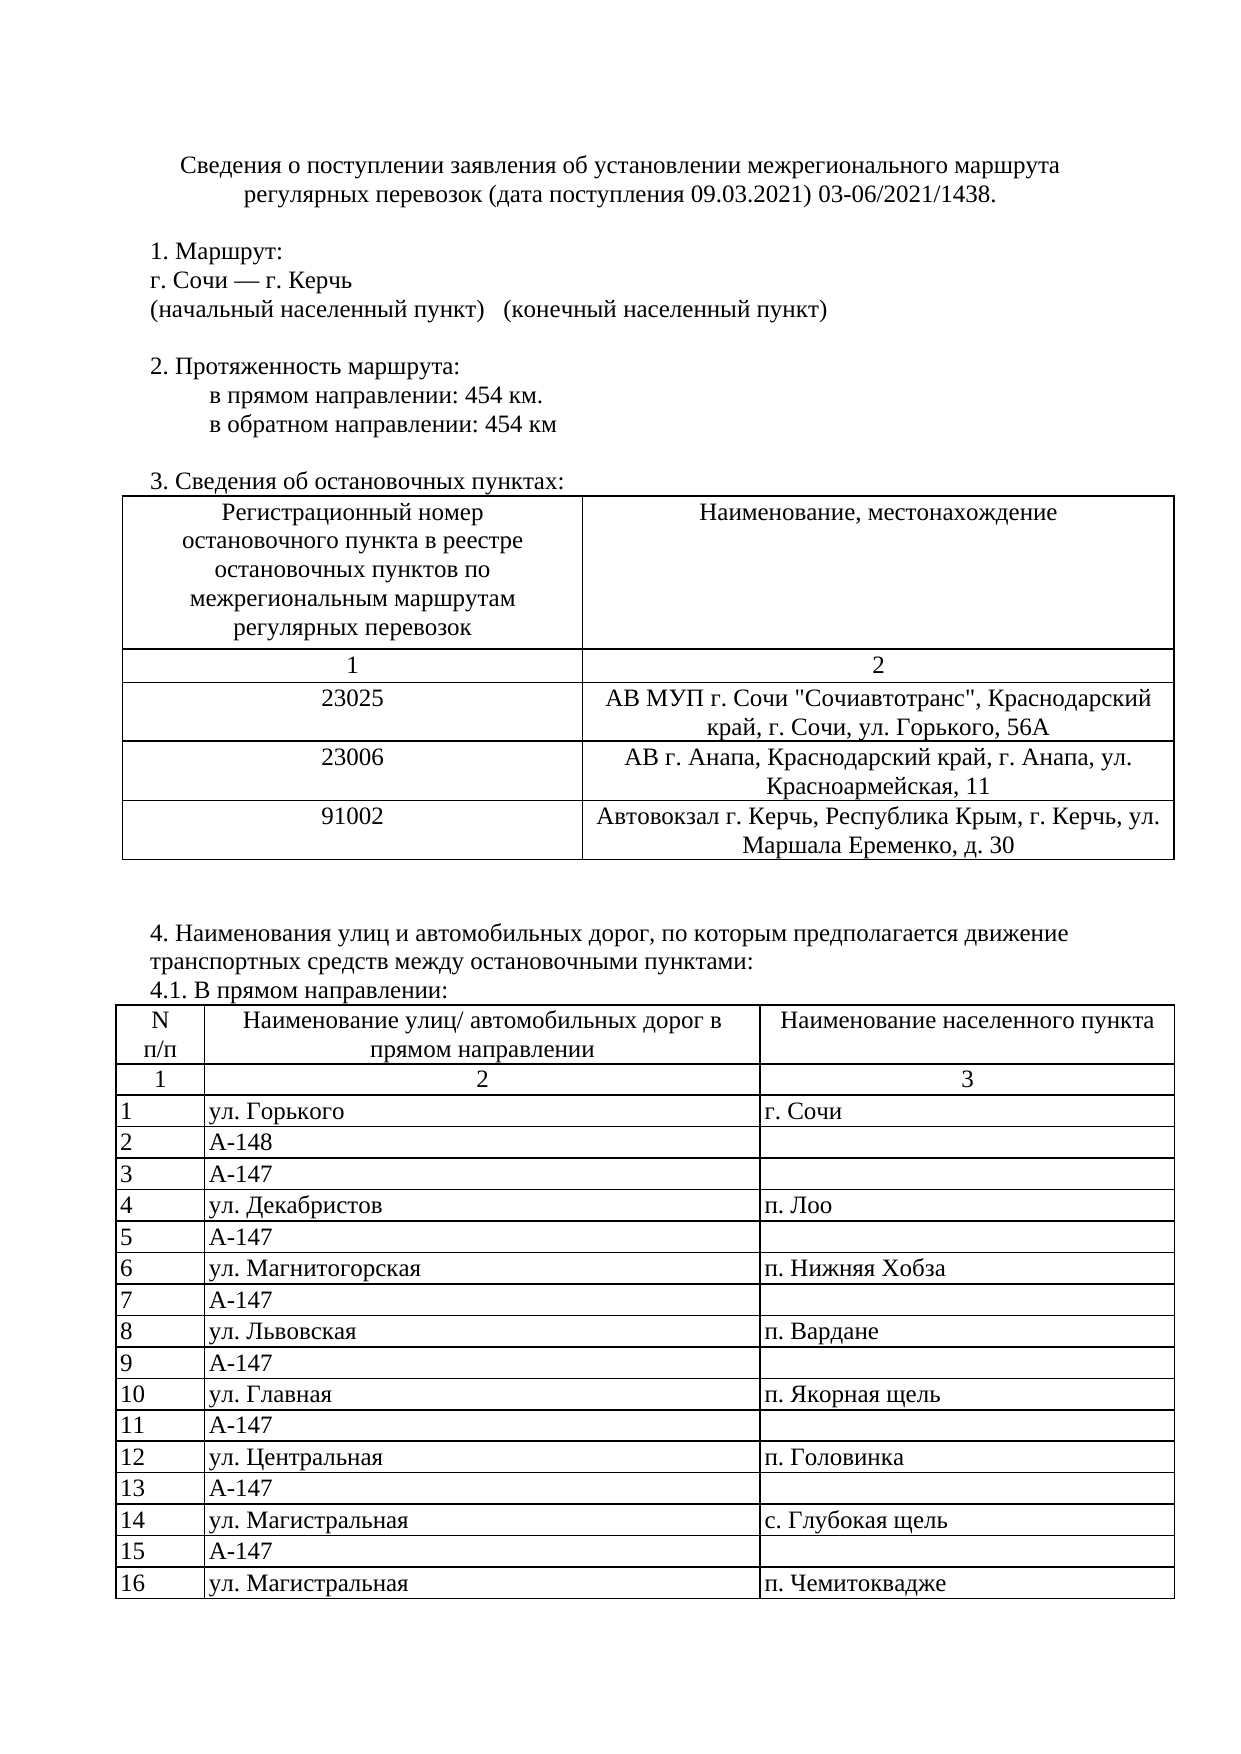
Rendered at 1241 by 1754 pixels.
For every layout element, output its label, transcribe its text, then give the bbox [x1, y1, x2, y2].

text 1. Маршрут: [150, 236, 1090, 265]
table_cell г. Сочи [761, 1096, 1174, 1126]
table_cell п. Вардане [761, 1316, 1174, 1346]
table_cell п. Чемитоквадже [761, 1568, 1174, 1598]
table_cell АВ г. Анапа, Краснодарский край, г. Анапа, ул. Красноармейская, 11 [583, 742, 1173, 799]
table_cell 2 [583, 650, 1173, 681]
table_cell 13 [117, 1473, 204, 1503]
table_cell ул. Центральная [205, 1442, 759, 1472]
table_cell 14 [117, 1505, 204, 1535]
text в обратном направлении: 454 км [150, 409, 1090, 437]
table_cell 16 [117, 1568, 204, 1598]
table_cell 7 [117, 1285, 204, 1314]
text 2. Протяженность маршрута: [150, 351, 1090, 380]
table_cell [761, 1127, 1174, 1157]
text 4. Наименования улиц и автомобильных дорог, по которым предполагается движение транспортных средств между остановочными пунктами: [150, 918, 1090, 975]
table_cell ул. Магистральная [205, 1568, 759, 1598]
table_cell 6 [117, 1253, 204, 1283]
table_cell А-147 [205, 1159, 759, 1189]
table_cell с. Глубокая щель [761, 1505, 1174, 1535]
table_header Регистрационный номер остановочного пункта в реестре остановочных пунктов по межрегиональным маршрутам регулярных перевозок [123, 497, 582, 648]
table_cell 12 [117, 1442, 204, 1472]
table_cell 23006 [123, 742, 582, 799]
table_cell 3 [117, 1159, 204, 1189]
text 3. Сведения об остановочных пунктах: [150, 466, 1090, 495]
table_cell 1 [117, 1065, 204, 1094]
table_cell п. Нижняя Хобза [761, 1253, 1174, 1283]
text г. Сочи — г. Керчь [150, 265, 1090, 294]
table_cell А-147 [205, 1222, 759, 1252]
table_cell ул. Магнитогорская [205, 1253, 759, 1283]
table_cell [761, 1222, 1174, 1252]
table_header Наименование населенного пункта [761, 1006, 1174, 1063]
table_cell [761, 1411, 1174, 1440]
table_cell 4 [117, 1190, 204, 1220]
table_header Наименование, местонахождение [583, 497, 1173, 648]
table_cell 2 [205, 1065, 759, 1094]
table_cell АВ МУП г. Сочи "Сочиавтотранс", Краснодарский край, г. Сочи, ул. Горького, 56А [583, 683, 1173, 740]
table_cell ул. Декабристов [205, 1190, 759, 1220]
table_cell А-147 [205, 1536, 759, 1566]
text в прямом направлении: 454 км. [150, 380, 1090, 409]
text Сведения о поступлении заявления об установлении межрегионального маршрута регулярных перевозок (дата поступления 09.03.2021) 03-06/2021/1438. [150, 150, 1090, 207]
table_cell 3 [761, 1065, 1174, 1094]
table_cell Автовокзал г. Керчь, Республика Крым, г. Керчь, ул. Маршала Еременко, д. 30 [583, 801, 1173, 858]
table_cell ул. Главная [205, 1379, 759, 1409]
table_cell [761, 1159, 1174, 1189]
table_cell ул. Горького [205, 1096, 759, 1126]
table_cell 11 [117, 1411, 204, 1440]
table_cell 15 [117, 1536, 204, 1566]
table_cell п. Якорная щель [761, 1379, 1174, 1409]
table_cell А-147 [205, 1348, 759, 1377]
table_cell 9 [117, 1348, 204, 1377]
table_cell А-147 [205, 1285, 759, 1314]
table_cell 10 [117, 1379, 204, 1409]
table_cell ул. Львовская [205, 1316, 759, 1346]
table_cell 91002 [123, 801, 582, 858]
table_cell 5 [117, 1222, 204, 1252]
text 4.1. В прямом направлении: [150, 975, 1090, 1004]
text (начальный населенный пункт) (конечный населенный пункт) [150, 294, 1090, 322]
table_header Наименование улиц/ автомобильных дорог в прямом направлении [205, 1006, 759, 1063]
table_cell 1 [117, 1096, 204, 1126]
table_cell А-147 [205, 1411, 759, 1440]
table_cell 8 [117, 1316, 204, 1346]
table_cell 23025 [123, 683, 582, 740]
table_cell А-147 [205, 1473, 759, 1503]
table_cell ул. Магистральная [205, 1505, 759, 1535]
table_header N п/п [117, 1006, 204, 1063]
table_cell п. Лоо [761, 1190, 1174, 1220]
table_cell [761, 1473, 1174, 1503]
table_cell п. Головинка [761, 1442, 1174, 1472]
table_cell [761, 1285, 1174, 1314]
table_cell 1 [123, 650, 582, 681]
table_cell 2 [117, 1127, 204, 1157]
table_cell А-148 [205, 1127, 759, 1157]
table_cell [761, 1348, 1174, 1377]
table_cell [761, 1536, 1174, 1566]
